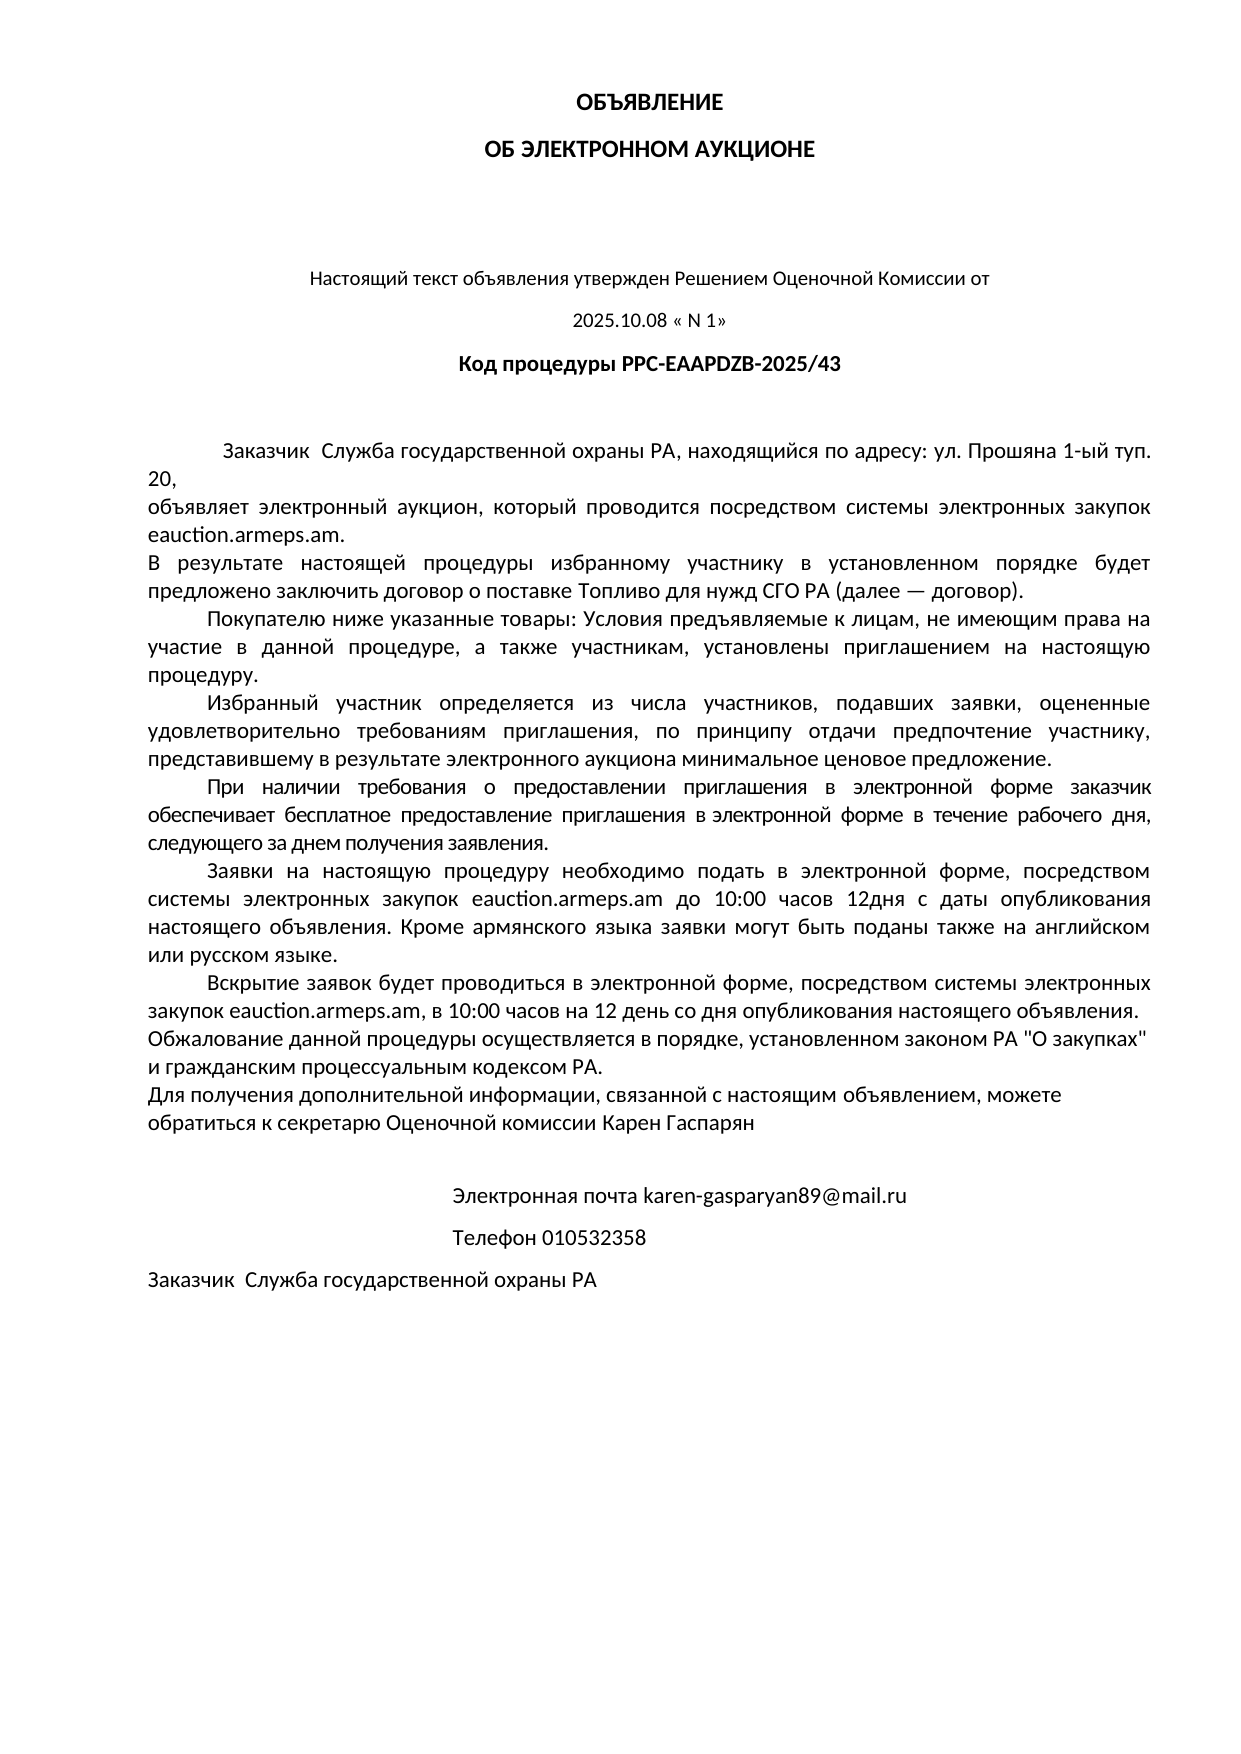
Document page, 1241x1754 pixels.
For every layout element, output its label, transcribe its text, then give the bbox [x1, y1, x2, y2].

text Для получения дополнительной информации, связанной с настоящим объявлением, можете обратиться к секретарю Оценочной комиссии Карен Гаспарян [148, 1080, 1152, 1136]
text Настоящий текст объявления утвержден Решением Оценочной Комиссии от [148, 265, 1152, 290]
text В результате настоящей процедуры избранному участнику в установленном порядке будет предложено заключить договор о поставке Топливо для нужд СГО РА (далее — договор). [148, 548, 1152, 604]
text объявляет электронный аукцион, который проводится посредством системы электронных закупок eauction.armeps.am. [148, 492, 1152, 548]
text Заказчик Служба государственной охраны РА [148, 1265, 1152, 1293]
text Покупателю ниже указанные товары: Условия предъявляемые к лицам, не имеющим права на участие в данной процедуре, а также участникам, установлены приглашением на настоящую процедуру. [148, 604, 1152, 688]
text При наличии требования о предоставлении приглашения в электронной форме заказчик обеспечивает бесплатное предоставление приглашения в электронной форме в течение рабочего дня, следующего за днем получения заявления. [148, 772, 1152, 856]
text 2025.10.08 « N 1» [148, 307, 1152, 332]
text Вскрытие заявок будет проводиться в электронной форме, посредством системы электронных закупок eauction.armeps.am, в 10:00 часов на 12 день со дня опубликования настоящего объявления. [148, 968, 1152, 1024]
text ОБЪЯВЛЕНИЕ [148, 86, 1152, 117]
text Избранный участник определяется из числа участников, подавших заявки, оцененные удовлетворительно требованиям приглашения, по принципу отдачи предпочтение участнику, представившему в результате электронного аукциона минимальное ценовое предложение. [148, 688, 1152, 772]
text Заявки на настоящую процедуру необходимо подать в электронной форме, посредством системы электронных закупок eauction.armeps.am до 10:00 часов 12дня с даты опубликования настоящего объявления. Кроме армянского языка заявки могут быть поданы также на английском или русском языке. [148, 856, 1152, 968]
text Код процедуры PPC-EAAPDZB-2025/43 [148, 349, 1152, 377]
text Заказчик Служба государственной охраны РА, находящийся по адресу: ул. Прошяна 1-ый туп. 20, [148, 436, 1152, 492]
text Телефон 010532358 [148, 1223, 1152, 1251]
text Электронная почта karen-gasparyan89@mail.ru [148, 1181, 1152, 1209]
text ОБ ЭЛЕКТРОННОМ АУКЦИОНЕ [148, 134, 1152, 164]
text Обжалование данной процедуры осуществляется в порядке, установленном законом РА "О закупках" и гражданским процессуальным кодексом РА. [148, 1024, 1152, 1080]
